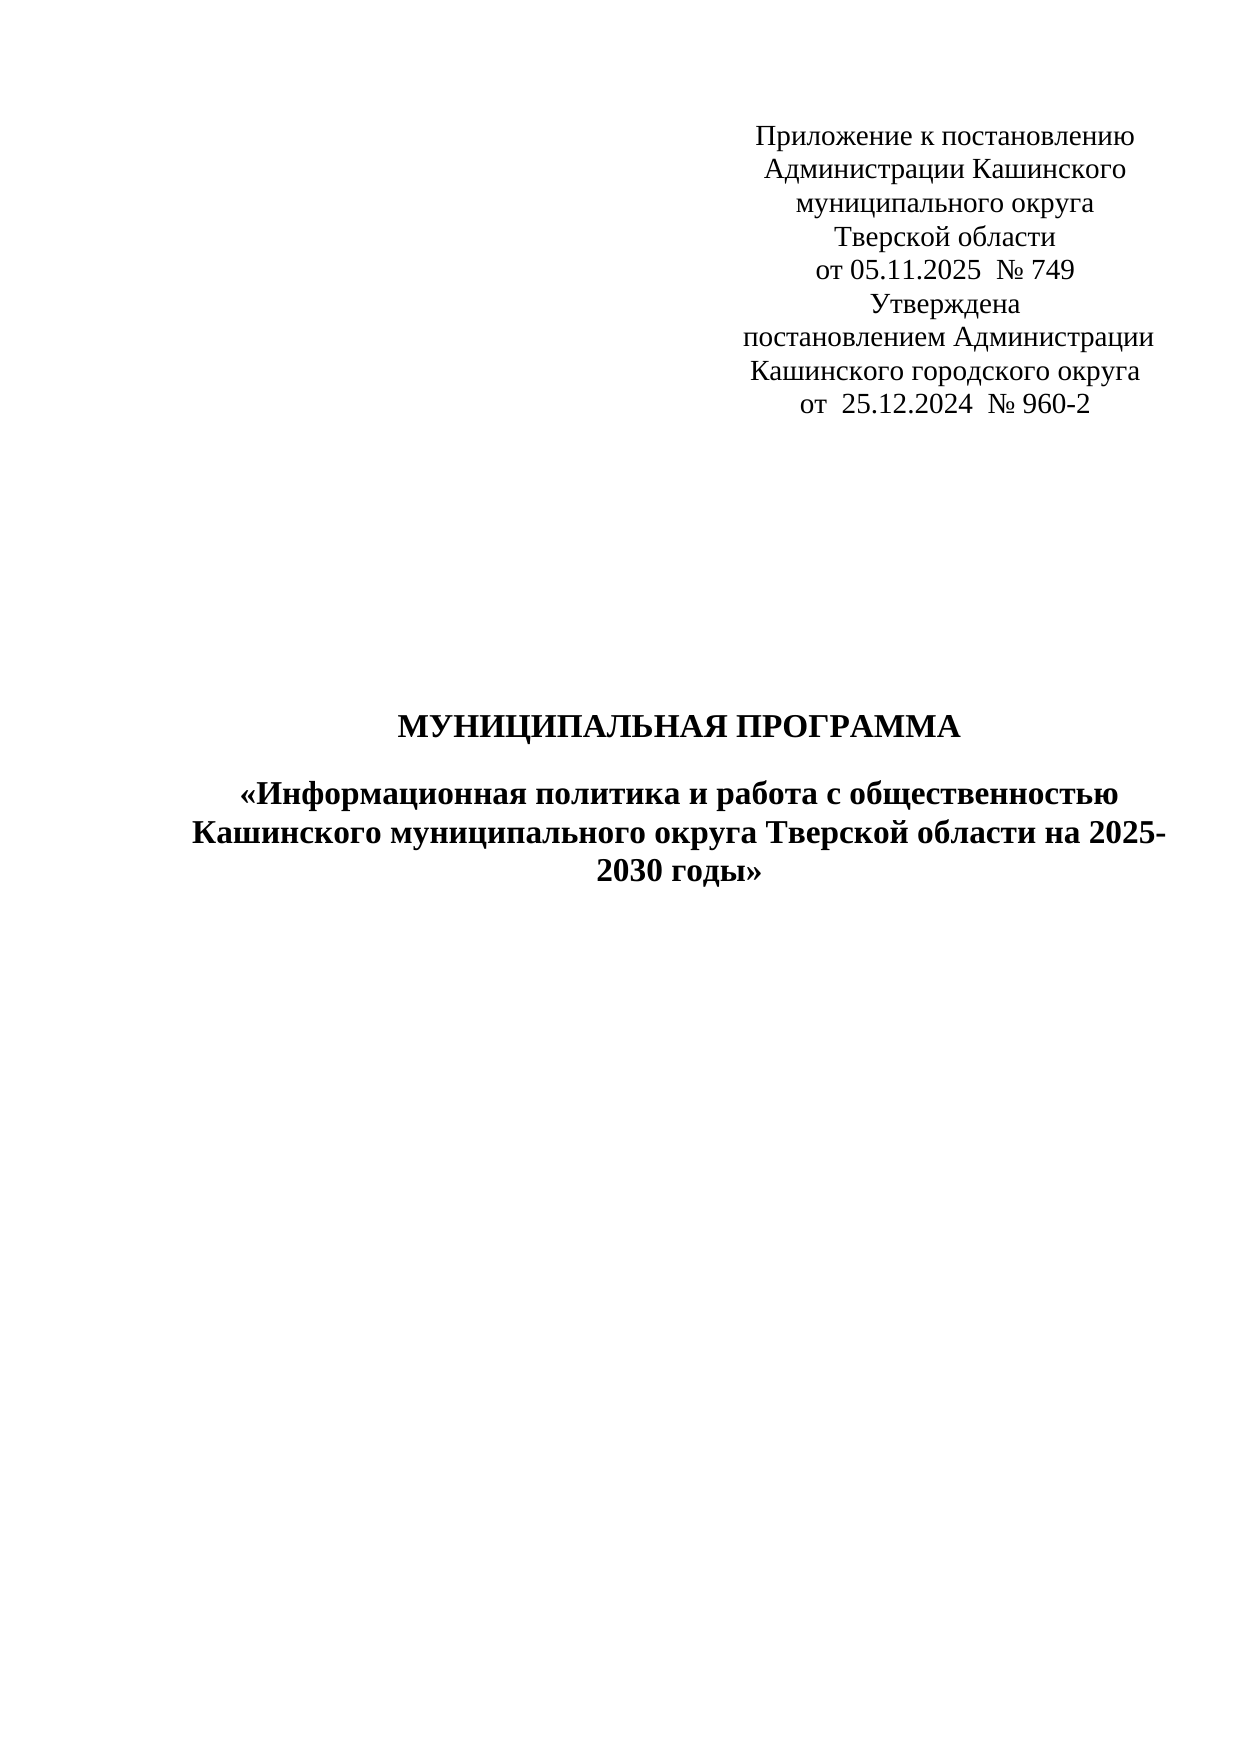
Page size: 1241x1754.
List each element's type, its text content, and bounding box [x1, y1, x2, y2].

text «Информационная политика и работа с общественностью Кашинского муниципального округа Тверской области на 2025-2030 годы» [177, 773, 1181, 888]
text от 25.12.2024 № 960-2 [709, 386, 1181, 420]
text постановлением Администрации [709, 319, 1181, 353]
text Кашинского городского округа [709, 353, 1181, 386]
text Приложение к постановлению Администрации Кашинского муниципального округа [709, 118, 1181, 219]
text Тверской области [709, 219, 1181, 252]
text МУНИЦИПАЛЬНАЯ ПРОГРАММА [177, 707, 1181, 745]
text Утверждена [709, 286, 1181, 319]
text от 05.11.2025 № 749 [709, 252, 1181, 286]
